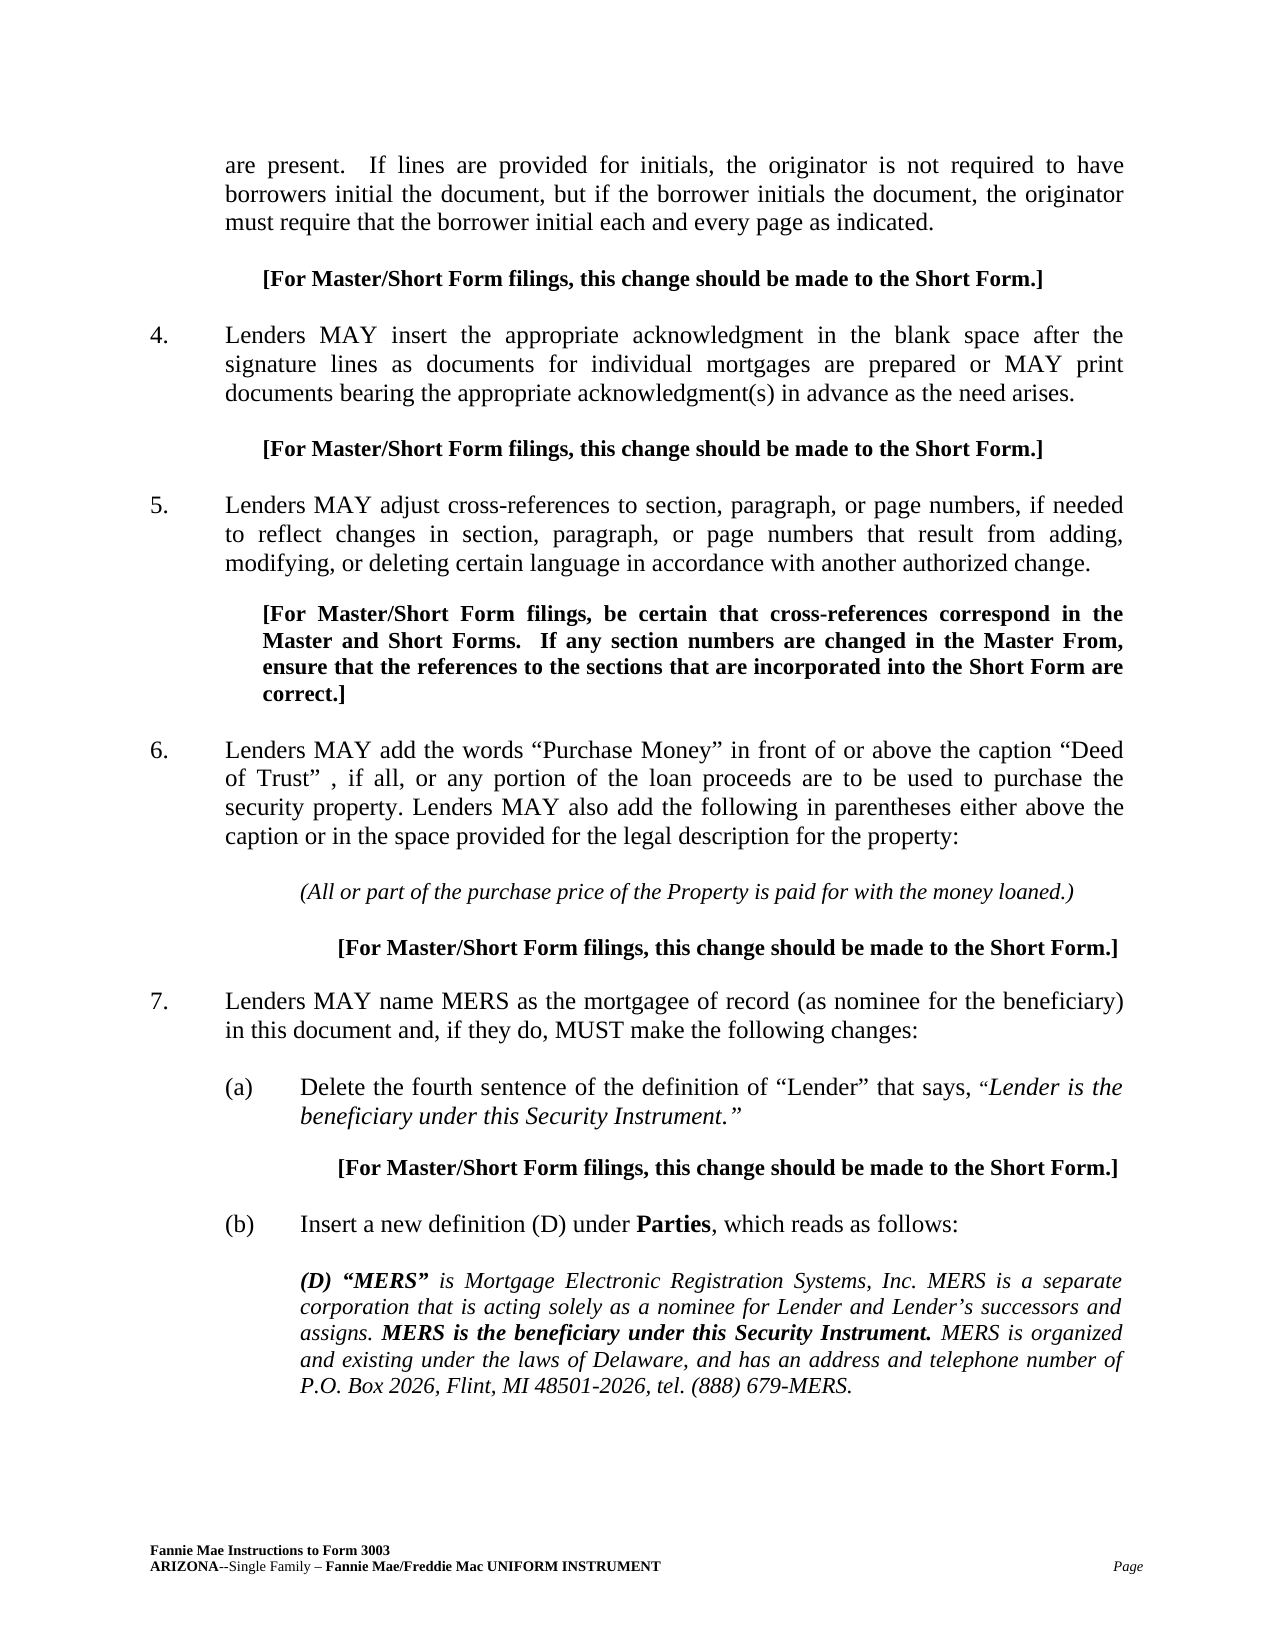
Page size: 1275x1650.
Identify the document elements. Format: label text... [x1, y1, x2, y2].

text (a) Delete the fourth sentence of the definition of “Lender” that says, “Lender is the beneficiary under this Security Instrument.” [225, 1072, 1125, 1130]
text [For Master/Short Form filings, be certain that cross-references correspond in the Master and Short Forms. If any section numbers are changed in the Master From, ensure that the references to the sections that are incorporated into the Short Form are correct.] [262, 601, 1125, 706]
text 7. Lenders name MERS as the mortgagee of record (as nominee for the beneficiary) in this document and, if they do, MUST make the following changes: [150, 986, 1125, 1044]
text [For Master/Short Form filings, this change should be made to the Short Form.] [337, 1154, 1125, 1180]
text (All or part of the purchase price of the Property is paid for with the money loaned.) [225, 878, 1125, 905]
text 5. Lenders adjust cross-references to section, paragraph, or page numbers, if needed to reflect changes in section, paragraph, or page numbers that result from adding, modifying, or deleting certain language in accordance with another authorized change. [150, 490, 1125, 576]
text (b) Insert a new definition (D) under Parties, which reads as follows: [150, 1209, 1125, 1238]
text [For Master/Short Form filings, this change should be made to the Short Form.] [262, 435, 1125, 461]
text [For Master/Short Form filings, this change should be made to the Short Form.] [262, 265, 1125, 291]
text 4. Lenders insert the appropriate acknowledgment in the blank space after the signature lines as documents for individual mortgages are prepared or print documents bearing the appropriate acknowledgment(s) in advance as the need arises. [150, 320, 1125, 406]
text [150, 150, 1125, 236]
text [For Master/Short Form filings, this change should be made to the Short Form.] [300, 933, 1125, 960]
text 6. Lenders add the words “Purchase Money” in front of or above the caption “Deed of Trust” , if all, or any portion of the loan proceeds are to be used to purchase the security property. Lenders also add the following in parentheses either above the caption or in the space provided for the legal description for the property: [150, 735, 1125, 850]
text (D) “MERS” is Mortgage Electronic Registration Systems, Inc. MERS is a separate corporation that is acting solely as a nominee for Lender and Lender’s successors and assigns. MERS is the beneficiary under this Security Instrument. MERS is organized and existing under the laws of Delaware, and has an address and telephone number of P.O. Box 2026, Flint, MI 48501-2026, tel. (888) 679-MERS. [300, 1267, 1125, 1398]
